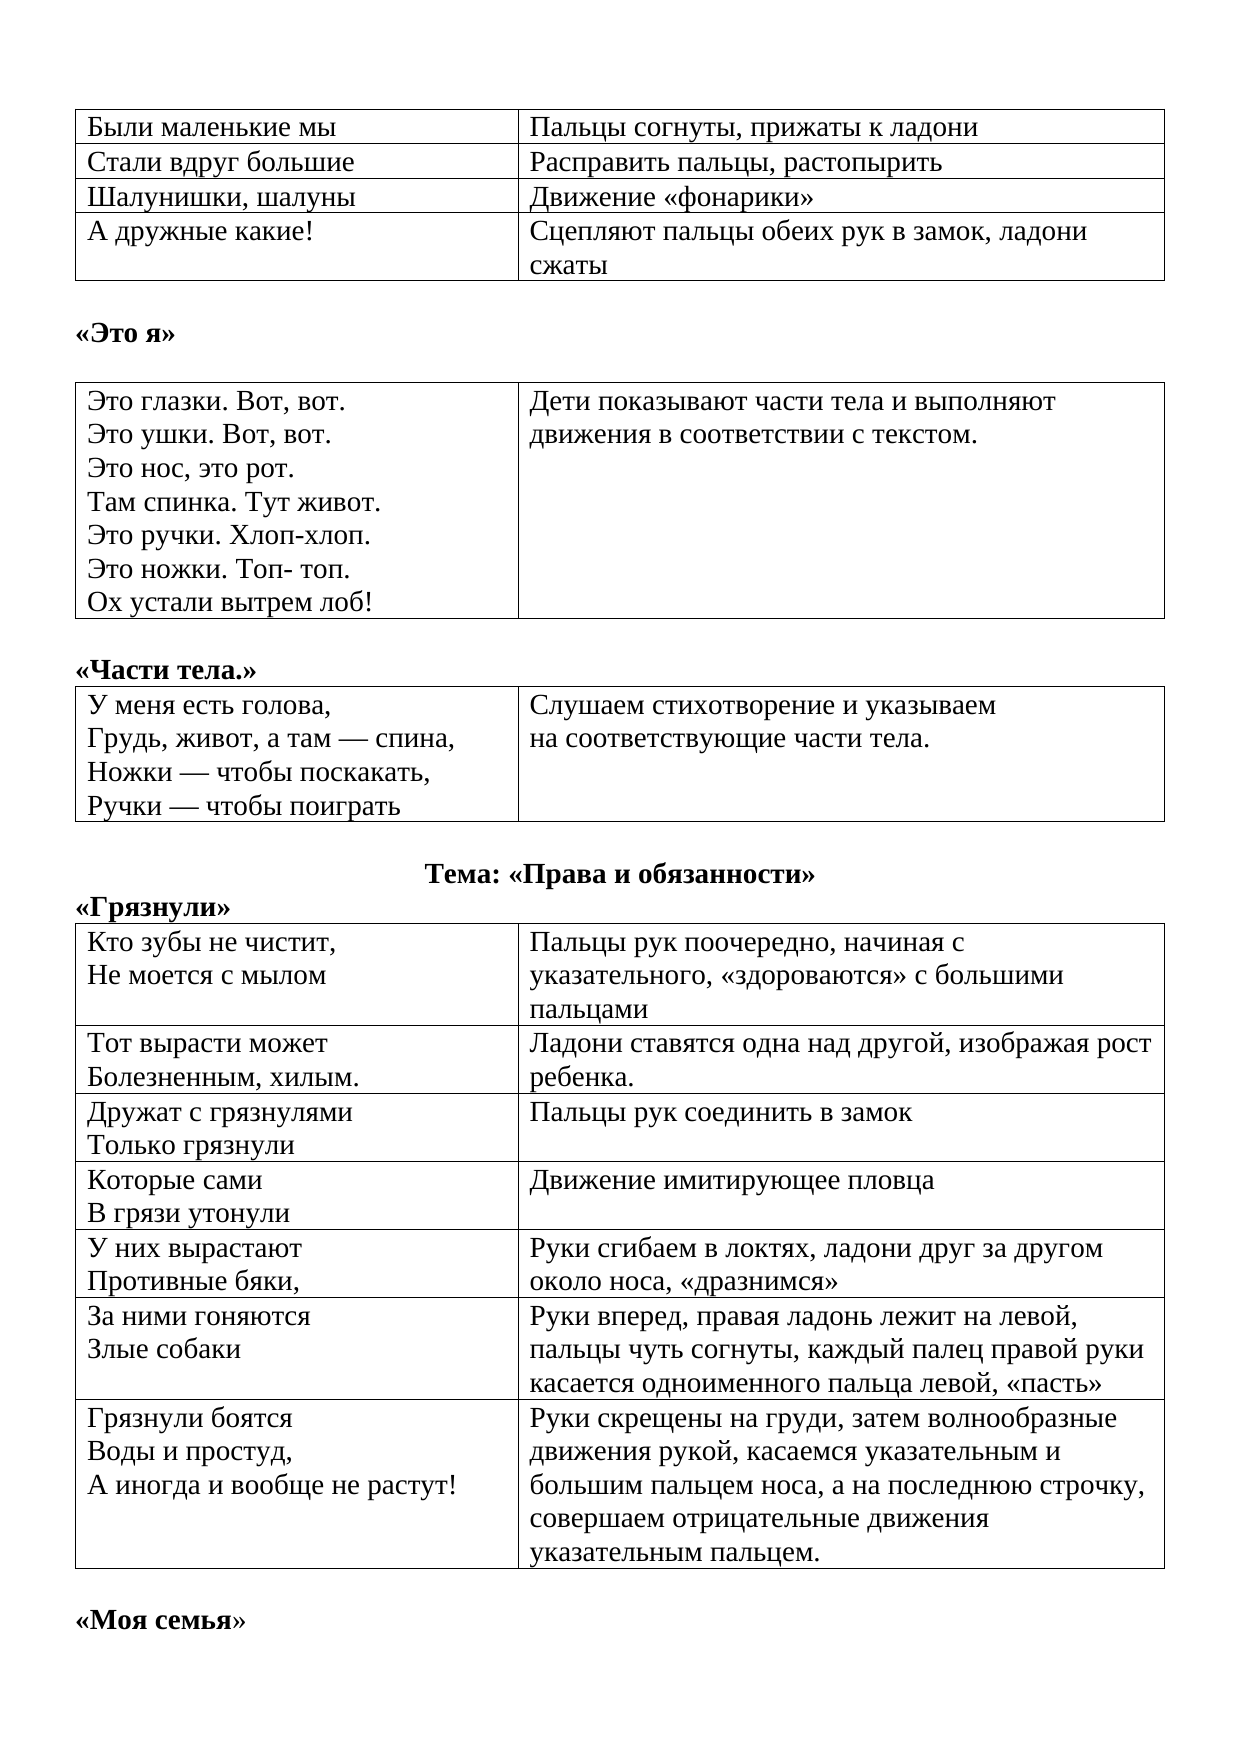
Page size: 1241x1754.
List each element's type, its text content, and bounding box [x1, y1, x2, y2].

table_cell Тот вырасти может Болезненным, хилым. [76, 1026, 518, 1093]
table_cell А дружные какие! [76, 213, 518, 280]
table_header Кто зубы не чистит, Не моется с мылом [76, 924, 518, 1024]
table_header Были маленькие мы [76, 110, 518, 143]
table_cell Грязнули боятся Воды и простуд, А иногда и вообще не растут! [76, 1400, 518, 1567]
table_cell У них вырастают Противные бяки, [76, 1230, 518, 1297]
text «Это я» [75, 315, 1165, 348]
table_header Пальцы согнуты, прижаты к ладони [519, 110, 1164, 143]
table_cell Сцепляют пальцы обеих рук в замок, ладони сжаты [519, 213, 1164, 280]
table_cell Которые сами В грязи утонули [76, 1162, 518, 1229]
table_cell Руки вперед, правая ладонь лежит на левой, пальцы чуть согнуты, каждый палец правой руки касается одноименного пальца левой, «пасть» [519, 1298, 1164, 1399]
text «Моя семья» [75, 1602, 1165, 1636]
table_cell Расправить пальцы, растопырить [519, 144, 1164, 178]
table_cell Движение «фонарики» [519, 179, 1164, 212]
table_header Дети показывают части тела и выполняют движения в соответствии с текстом. [519, 383, 1164, 618]
table_cell За ними гоняются Злые собаки [76, 1298, 518, 1399]
text Тема: «Права и обязанности» [75, 856, 1165, 889]
table_cell Руки скрещены на груди, затем волнообразные движения рукой, касаемся указательным и большим пальцем носа, а на последнюю строчку, совершаем отрицательные движения указательным пальцем. [519, 1400, 1164, 1567]
table_header Слушаем стихотворение и указываем на соответствующие части тела. [519, 687, 1164, 821]
table_cell Руки сгибаем в локтях, ладони друг за другом около носа, «дразнимся» [519, 1230, 1164, 1297]
text «Грязнули» [75, 889, 1165, 923]
table_cell Стали вдруг большие [76, 144, 518, 178]
table_cell Движение имитирующее пловца [519, 1162, 1164, 1229]
table_header Пальцы рук поочередно, начиная с указательного, «здороваются» с большими пальцами [519, 924, 1164, 1024]
text «Части тела.» [75, 652, 1165, 686]
table_cell Дружат с грязнулями Только грязнули [76, 1094, 518, 1161]
table_header У меня есть голова, Грудь, живот, а там — спина, Ножки — чтобы поскакать, Ручки — чтобы поиграть [76, 687, 518, 821]
table_cell Ладони ставятся одна над другой, изображая рост ребенка. [519, 1026, 1164, 1093]
table_header Это глазки. Вот, вот. Это ушки. Вот, вот. Это нос, это рот. Там спинка. Тут живот. Это ручки. Хлоп-хлоп. Это ножки. Топ- топ. Ох устали вытрем лоб! [76, 383, 518, 618]
table_cell Пальцы рук соединить в замок [519, 1094, 1164, 1161]
table_cell Шалунишки, шалуны [76, 179, 518, 212]
